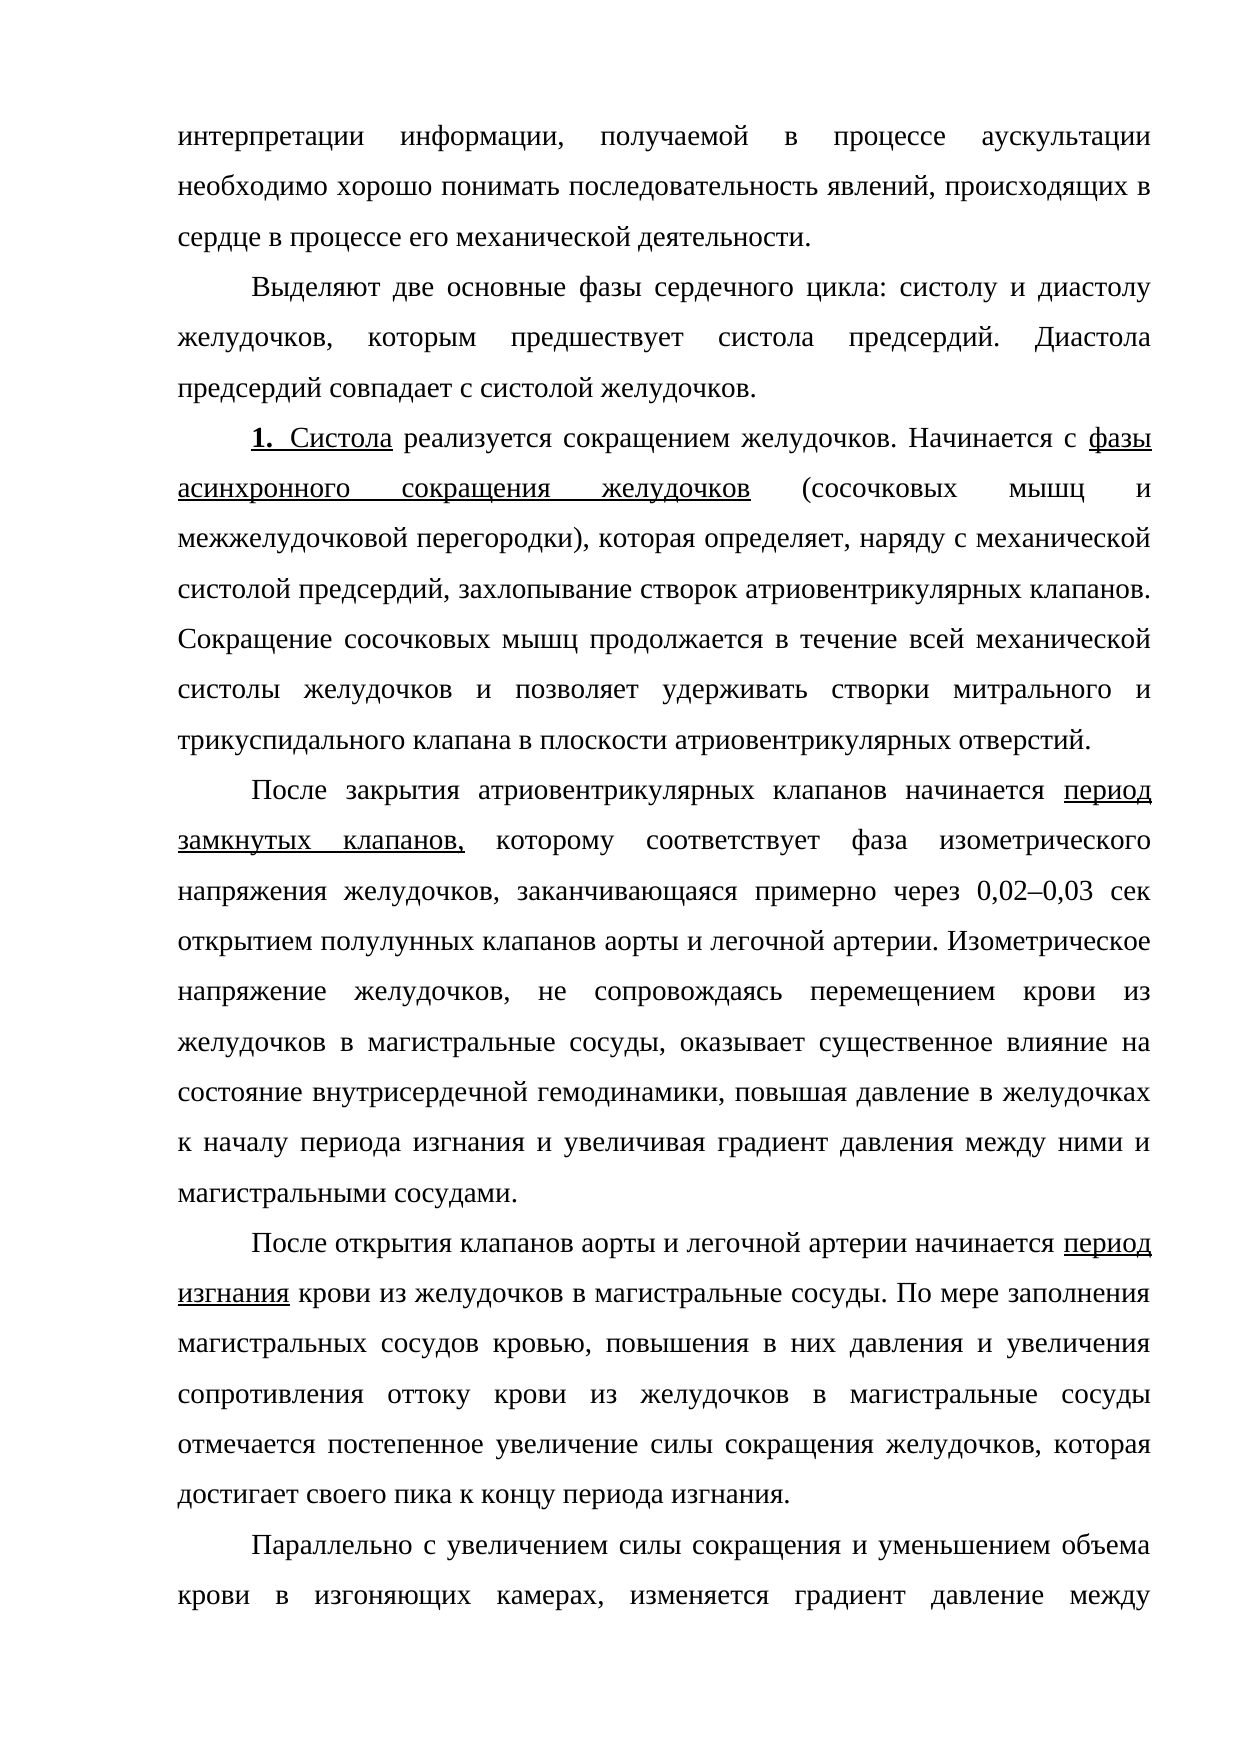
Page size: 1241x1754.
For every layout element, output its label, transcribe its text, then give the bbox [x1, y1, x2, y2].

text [177, 118, 1152, 252]
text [177, 1527, 1152, 1611]
text После закрытия атриовентрикулярных клапанов начинается период замкнутых клапанов, которому соответствует фаза изометрического напряжения желудочков, заканчивающаяся примерно через 0,02–0,03 сек открытием полулунных клапанов аорты и легочной артерии. Изометрическое напряжение желудочков, не сопровождаясь перемещением крови из желудочков в магистральные сосуды, оказывает существенное влияние на состояние внутрисердечной гемодинамики, повышая давление в желудочках к началу периода изгнания и увеличивая градиент давления между ними и магистральными сосудами. [177, 772, 1152, 1208]
text Выделяют две основные фазы сердечного цикла: систолу и диастолу желудочков, которым предшествует систола предсердий. Диастола предсердий совпадает с систолой желудочков. [177, 269, 1152, 403]
text После открытия клапанов аорты и легочной артерии начинается период изгнания крови из желудочков в магистральные сосуды. По мере заполнения магистральных сосудов кровью, повышения в них давления и увеличения сопротивления оттоку крови из желудочков в магистральные сосуды отмечается постепенное увеличение силы сокращения желудочков, которая достигает своего пика к концу периода изгнания. [177, 1225, 1152, 1510]
list Систола реализуется сокращением желудочков. Начинается с фазы асинхронного сокращения желудочков (сосочковых мышц и межжелудочковой перегородки), которая определяет, наряду с механической систолой предсердий, захлопывание створок атриовентрикулярных клапанов. Сокращение сосочковых мышц продолжается в течение всей механической систолы желудочков и позволяет удерживать створки митрального и трикуспидального клапана в плоскости атриовентрикулярных отверстий. [177, 420, 1152, 755]
